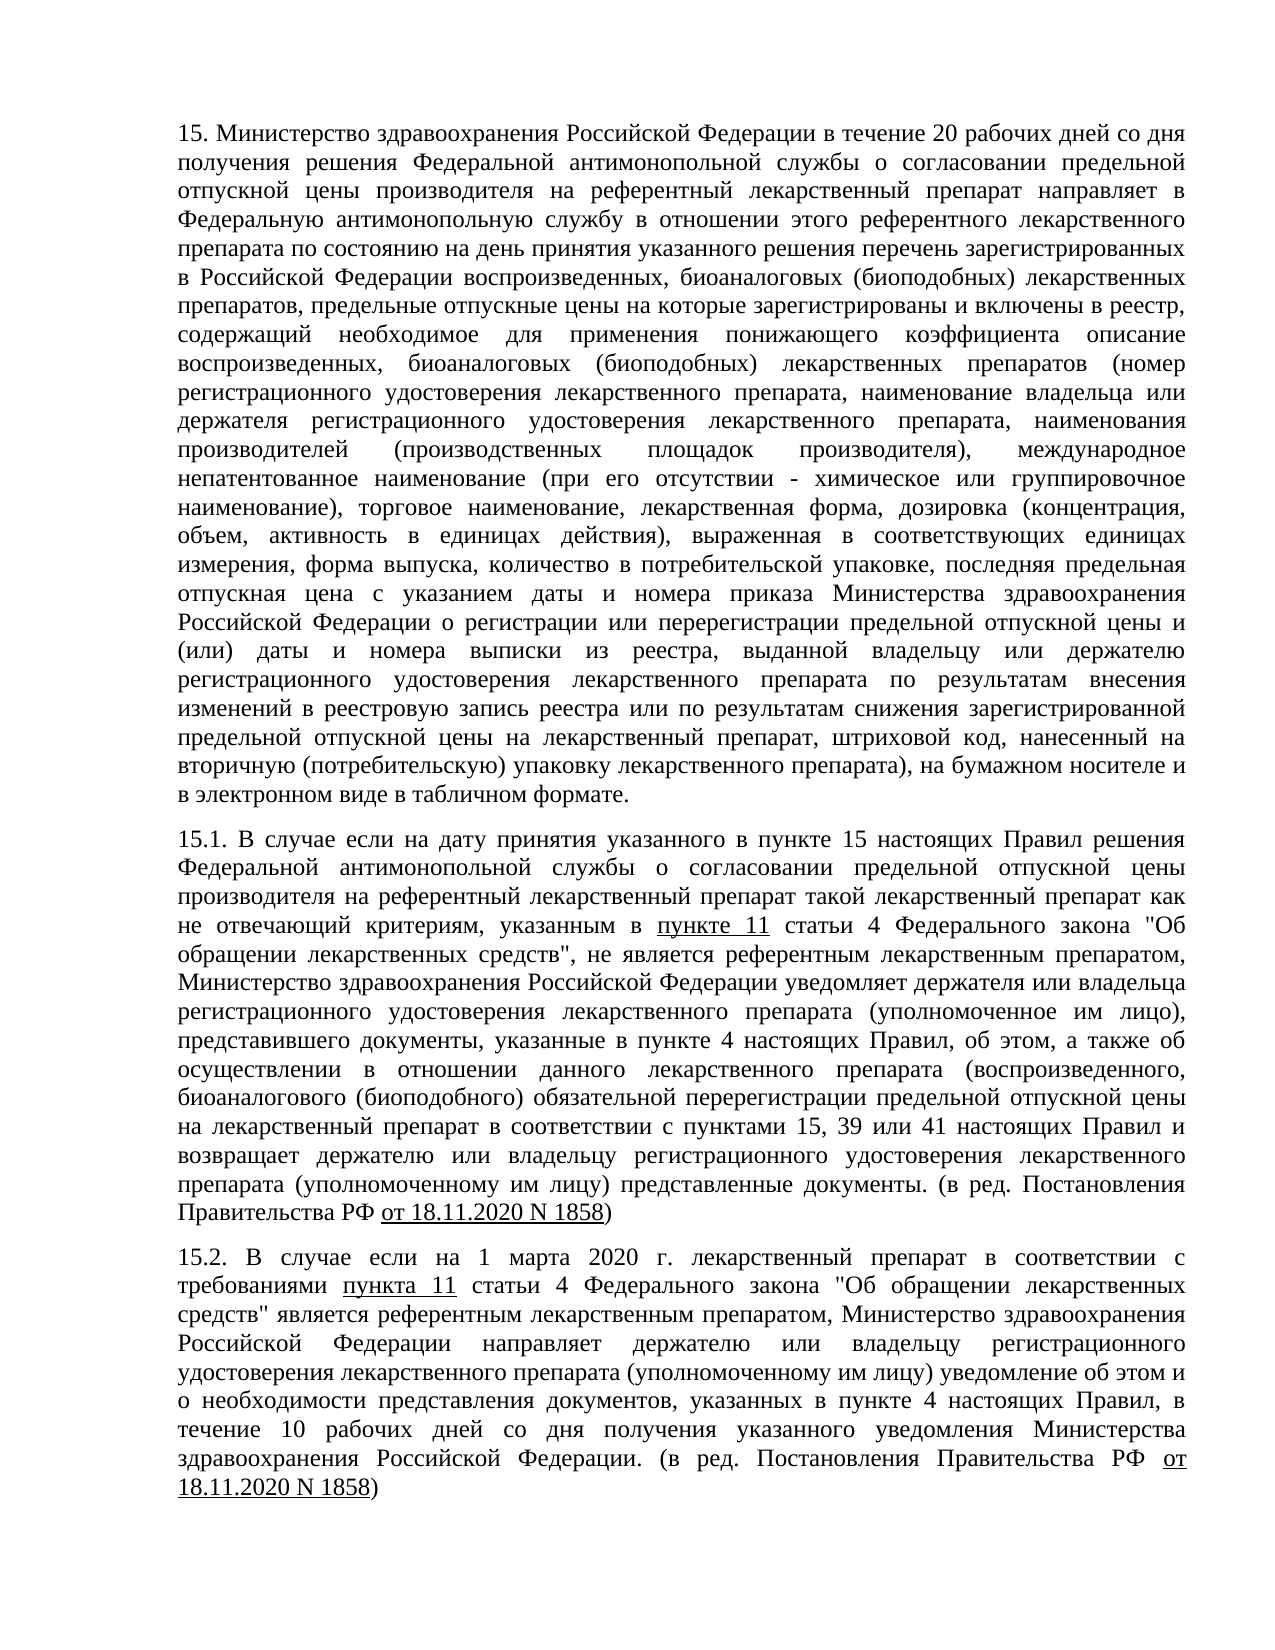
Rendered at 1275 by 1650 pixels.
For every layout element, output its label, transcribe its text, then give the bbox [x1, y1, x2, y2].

text 15.1. В случае если на дату принятия указанного в пункте 15 настоящих Правил решения Федеральной антимонопольной службы о согласовании предельной отпускной цены производителя на референтный лекарственный препарат такой лекарственный препарат как не отвечающий критериям, указанным в пункте 11 статьи 4 Федерального закона "Об обращении лекарственных средств", не является референтным лекарственным препаратом, Министерство здравоохранения Российской Федерации уведомляет держателя или владельца регистрационного удостоверения лекарственного препарата (уполномоченное им лицо), представившего документы, указанные в пункте 4 настоящих Правил, об этом, а также об осуществлении в отношении данного лекарственного препарата (воспроизведенного, биоаналогового (биоподобного) обязательной перерегистрации предельной отпускной цены на лекарственный препарат в соответствии с пунктами 15, 39 или 41 настоящих Правил и возвращает держателю или владельцу регистрационного удостоверения лекарственного препарата (уполномоченному им лицу) представленные документы. (в ред. Постановления Правительства РФ от 18.11.2020 N 1858) [177, 824, 1186, 1226]
text 15. Министерство здравоохранения Российской Федерации в течение 20 рабочих дней со дня получения решения Федеральной антимонопольной службы о согласовании предельной отпускной цены производителя на референтный лекарственный препарат направляет в Федеральную антимонопольную службу в отношении этого референтного лекарственного препарата по состоянию на день принятия указанного решения перечень зарегистрированных в Российской Федерации воспроизведенных, биоаналоговых (биоподобных) лекарственных препаратов, предельные отпускные цены на которые зарегистрированы и включены в реестр, содержащий необходимое для применения понижающего коэффициента описание воспроизведенных, биоаналоговых (биоподобных) лекарственных препаратов (номер регистрационного удостоверения лекарственного препарата, наименование владельца или держателя регистрационного удостоверения лекарственного препарата, наименования производителей (производственных площадок производителя), международное непатентованное наименование (при его отсутствии - химическое или группировочное наименование), торговое наименование, лекарственная форма, дозировка (концентрация, объем, активность в единицах действия), выраженная в соответствующих единицах измерения, форма выпуска, количество в потребительской упаковке, последняя предельная отпускная цена с указанием даты и номера приказа Министерства здравоохранения Российской Федерации о регистрации или перерегистрации предельной отпускной цены и (или) даты и номера выписки из реестра, выданной владельцу или держателю регистрационного удостоверения лекарственного препарата по результатам внесения изменений в реестровую запись реестра или по результатам снижения зарегистрированной предельной отпускной цены на лекарственный препарат, штриховой код, нанесенный на вторичную (потребительскую) упаковку лекарственного препарата), на бумажном носителе и в электронном виде в табличном формате. [177, 118, 1186, 808]
text 15.2. В случае если на 1 марта 2020 г. лекарственный препарат в соответствии с требованиями пункта 11 статьи 4 Федерального закона "Об обращении лекарственных средств" является референтным лекарственным препаратом, Министерство здравоохранения Российской Федерации направляет держателю или владельцу регистрационного удостоверения лекарственного препарата (уполномоченному им лицу) уведомление об этом и о необходимости представления документов, указанных в пункте 4 настоящих Правил, в течение 10 рабочих дней со дня получения указанного уведомления Министерства здравоохранения Российской Федерации. (в ред. Постановления Правительства РФ от 18.11.2020 N 1858) [177, 1242, 1186, 1501]
